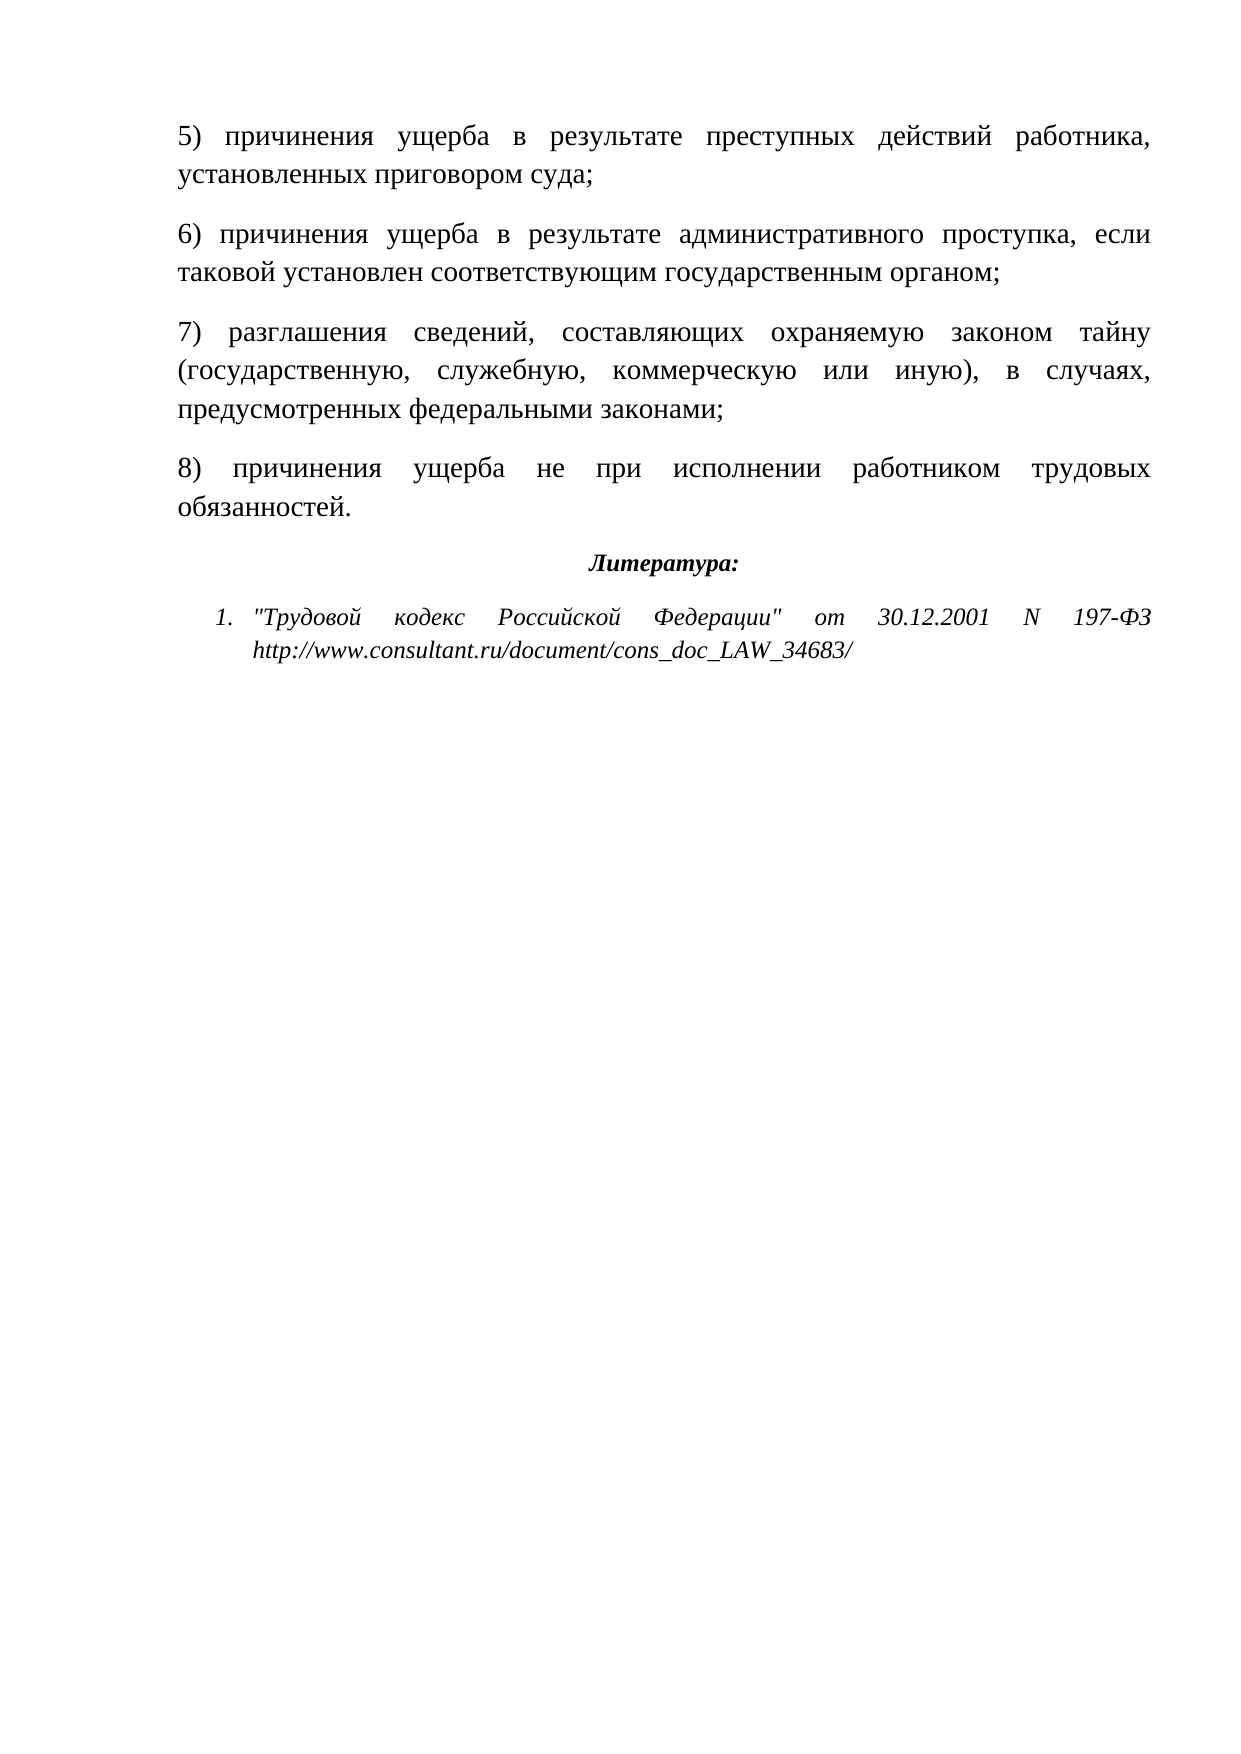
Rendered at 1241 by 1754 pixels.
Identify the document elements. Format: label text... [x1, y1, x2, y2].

text 7) разглашения сведений, составляющих охраняемую законом тайну (государственную, служебную, коммерческую или иную), в случаях, предусмотренных федеральными законами; [177, 314, 1152, 424]
text 5) причинения ущерба в результате преступных действий работника, установленных приговором суда; [177, 118, 1152, 190]
text 8) причинения ущерба не при исполнении работником трудовых обязанностей. [177, 450, 1152, 522]
text Литература: [177, 548, 1152, 577]
text 6) причинения ущерба в результате административного проступка, если таковой установлен соответствующим государственным органом; [177, 216, 1152, 288]
list "Трудовой кодекс Российской Федерации" от 30.12.2001 N 197-ФЗ http://www.consultant.ru/document/cons_doc_LAW_34683/ [215, 602, 1152, 664]
